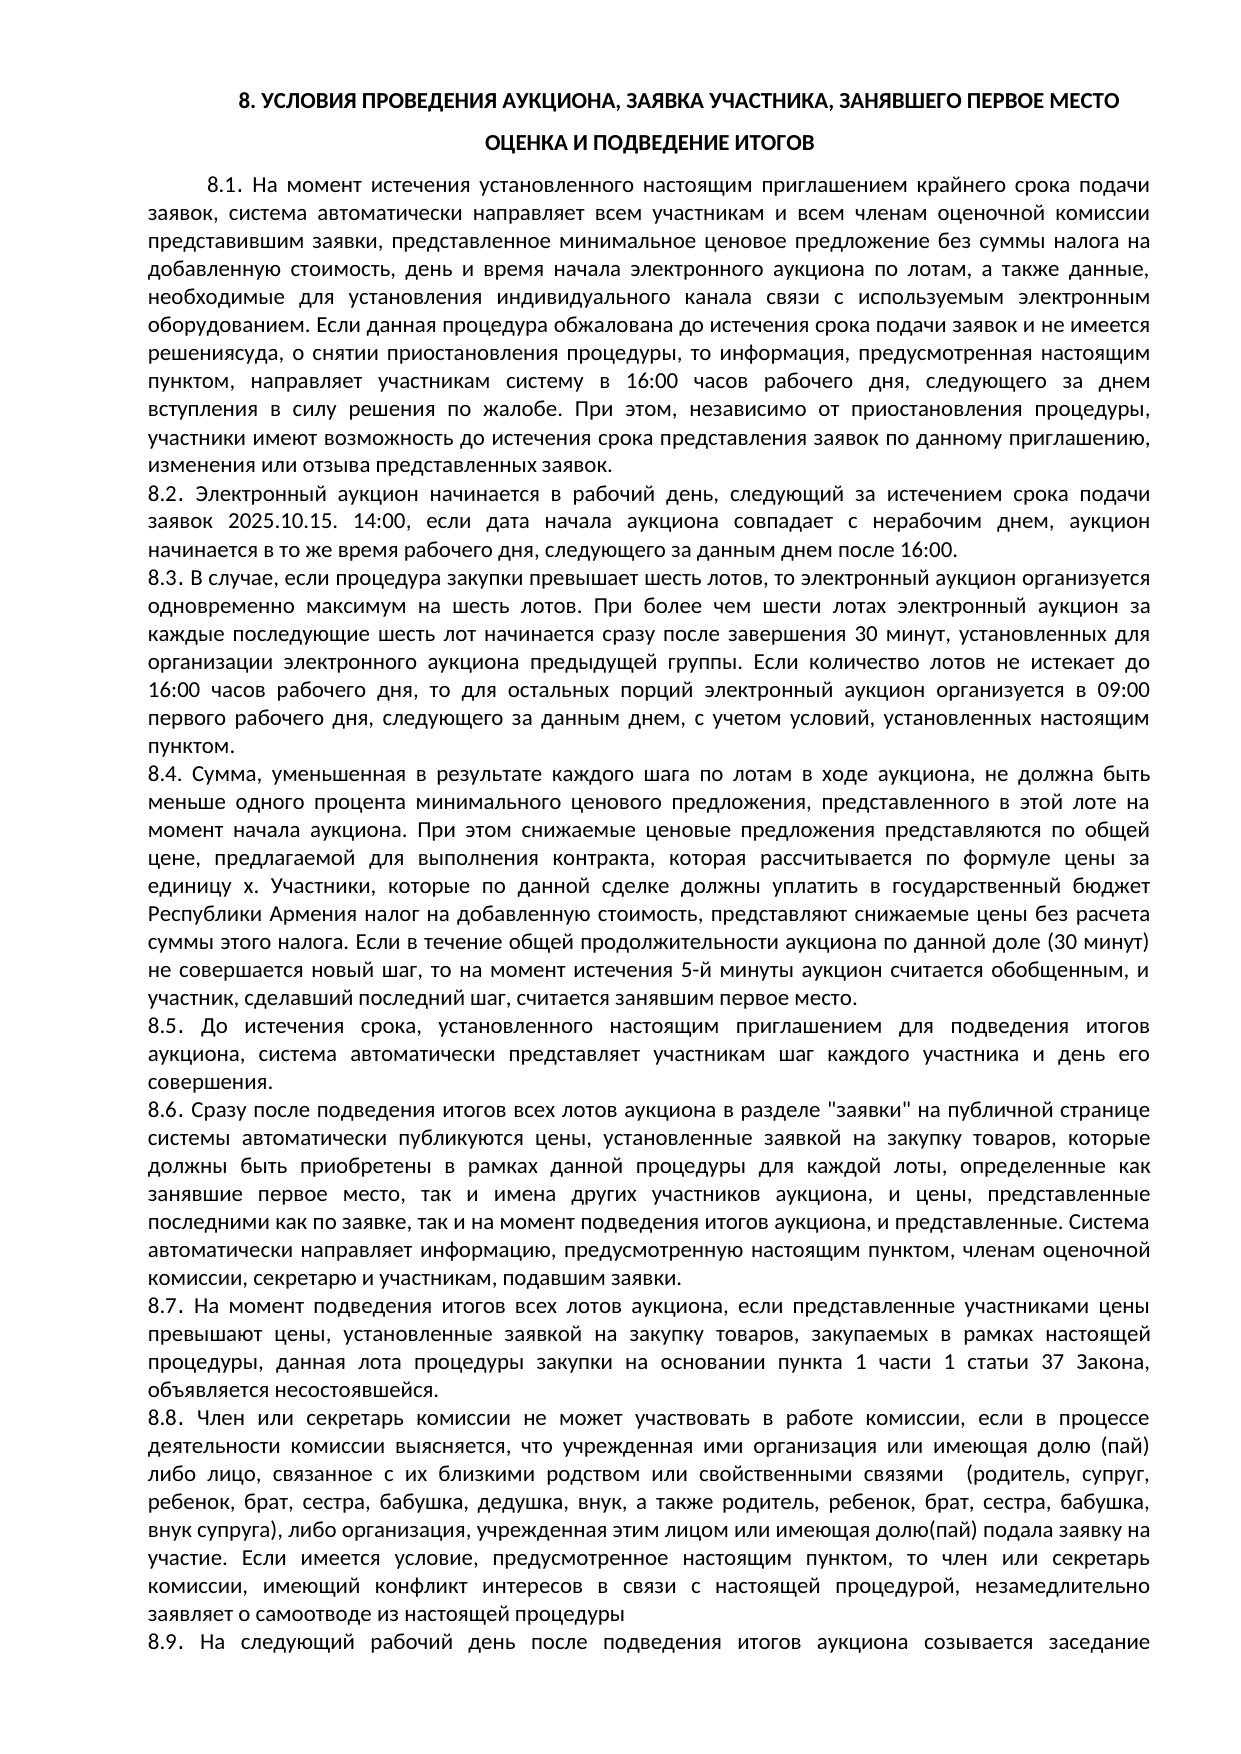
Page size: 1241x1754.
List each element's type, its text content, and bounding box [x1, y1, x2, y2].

text 8.3․ В случае, если процедура закупки превышает шесть лотов, то электронный аукцион организуется одновременно максимум на шесть лотов. При более чем шести лотах электронный аукцион за каждые последующие шесть лот начинается сразу после завершения 30 минут, установленных для организации электронного аукциона предыдущей группы. Если количество лотов не истекает до 16:00 часов рабочего дня, то для остальных порций электронный аукцион организуется в 09:00 первого рабочего дня, следующего за данным днем, с учетом условий, установленных настоящим пунктом. [148, 563, 1152, 759]
text 8.1․ На момент истечения установленного настоящим приглашением крайнего срока подачи заявок, система автоматически направляет всем участникам и всем членам оценочной комиссии представившим заявки, представленное минимальное ценовое предложение без суммы налога на добавленную стоимость, день и время начала электронного аукциона по лотам, а также данные, необходимые для установления индивидуального канала связи с используемым электронным оборудованием. Если данная процедура обжалована до истечения срока подачи заявок и не имеется решениясуда, о снятии приостановления процедуры, то информация, предусмотренная настоящим пунктом, направляет участникам систему в 16:00 часов рабочего дня, следующего за днем вступления в силу решения по жалобе. При этом, независимо от приостановления процедуры, участники имеют возможность до истечения срока представления заявок по данному приглашению, изменения или отзыва представленных заявок. [148, 170, 1152, 479]
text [148, 1627, 1152, 1656]
text 8.6․ Сразу после подведения итогов всех лотов аукциона в разделе "заявки" на публичной странице системы автоматически публикуются цены, установленные заявкой на закупку товаров, которые должны быть приобретены в рамках данной процедуры для каждой лоты, определенные как занявшие первое место, так и имена других участников аукциона, и цены, представленные последними как по заявке, так и на момент подведения итогов аукциона, и представленные. Система автоматически направляет информацию, предусмотренную настоящим пунктом, членам оценочной комиссии, секретарю и участникам, подавшим заявки. [148, 1095, 1152, 1291]
text 8.8․ Член или секретарь комиссии не может участвовать в работе комиссии, если в процессе деятельности комиссии выясняется, что учрежденная ими организация или имеющая долю (пай) либо лицо, связанное с их близкими родством или свойственными связями (родитель, супруг, ребенок, брат, сестра, бабушка, дедушка, внук, а также родитель, ребенок, брат, сестра, бабушка, внук супруга), либо организация, учрежденная этим лицом или имеющая долю(пай) подала заявку на участие. Если имеется условие, предусмотренное настоящим пунктом, то член или секретарь комиссии, имеющий конфликт интересов в связи с настоящей процедурой, незамедлительно заявляет о самоотводе из настоящей процедуры [148, 1403, 1152, 1627]
text 8. УСЛОВИЯ ПРОВЕДЕНИЯ АУКЦИОНА, ЗАЯВКА УЧАСТНИКА, ЗАНЯВШЕГО ПЕРВОЕ МЕСТО ОЦЕНКА И ПОДВЕДЕНИЕ ИТОГОВ [148, 86, 1152, 156]
text 8.7․ На момент подведения итогов всех лотов аукциона, если представленные участниками цены превышают цены, установленные заявкой на закупку товаров, закупаемых в рамках настоящей процедуры, данная лота процедуры закупки на основании пункта 1 части 1 статьи 37 Закона, объявляется несостоявшейся. [148, 1291, 1152, 1403]
text 8.4. Сумма, уменьшенная в результате каждого шага по лотам в ходе аукциона, не должна быть меньше одного процента минимального ценового предложения, представленного в этой лоте на момент начала аукциона. При этом снижаемые ценовые предложения представляются по общей цене, предлагаемой для выполнения контракта, которая рассчитывается по формуле цены за единицу x. Участники, которые по данной сделке должны уплатить в государственный бюджет Республики Армения налог на добавленную стоимость, представляют снижаемые цены без расчета суммы этого налога. Если в течение общей продолжительности аукциона по данной доле (30 минут) не совершается новый шаг, то на момент истечения 5-й минуты аукцион считается обобщенным, и участник, сделавший последний шаг, считается занявшим первое место. [148, 759, 1152, 1011]
text 8.5․ До истечения срока, установленного настоящим приглашением для подведения итогов аукциона, система автоматически представляет участникам шаг каждого участника и день его совершения. [148, 1011, 1152, 1095]
text 8.2․ Электронный аукцион начинается в рабочий день, следующий за истечением срока подачи заявок 2025.10.15. 14:00 , если дата начала аукциона совпадает с нерабочим днем, аукцион начинается в то же время рабочего дня, следующего за данным днем после 16:00. [148, 479, 1152, 563]
